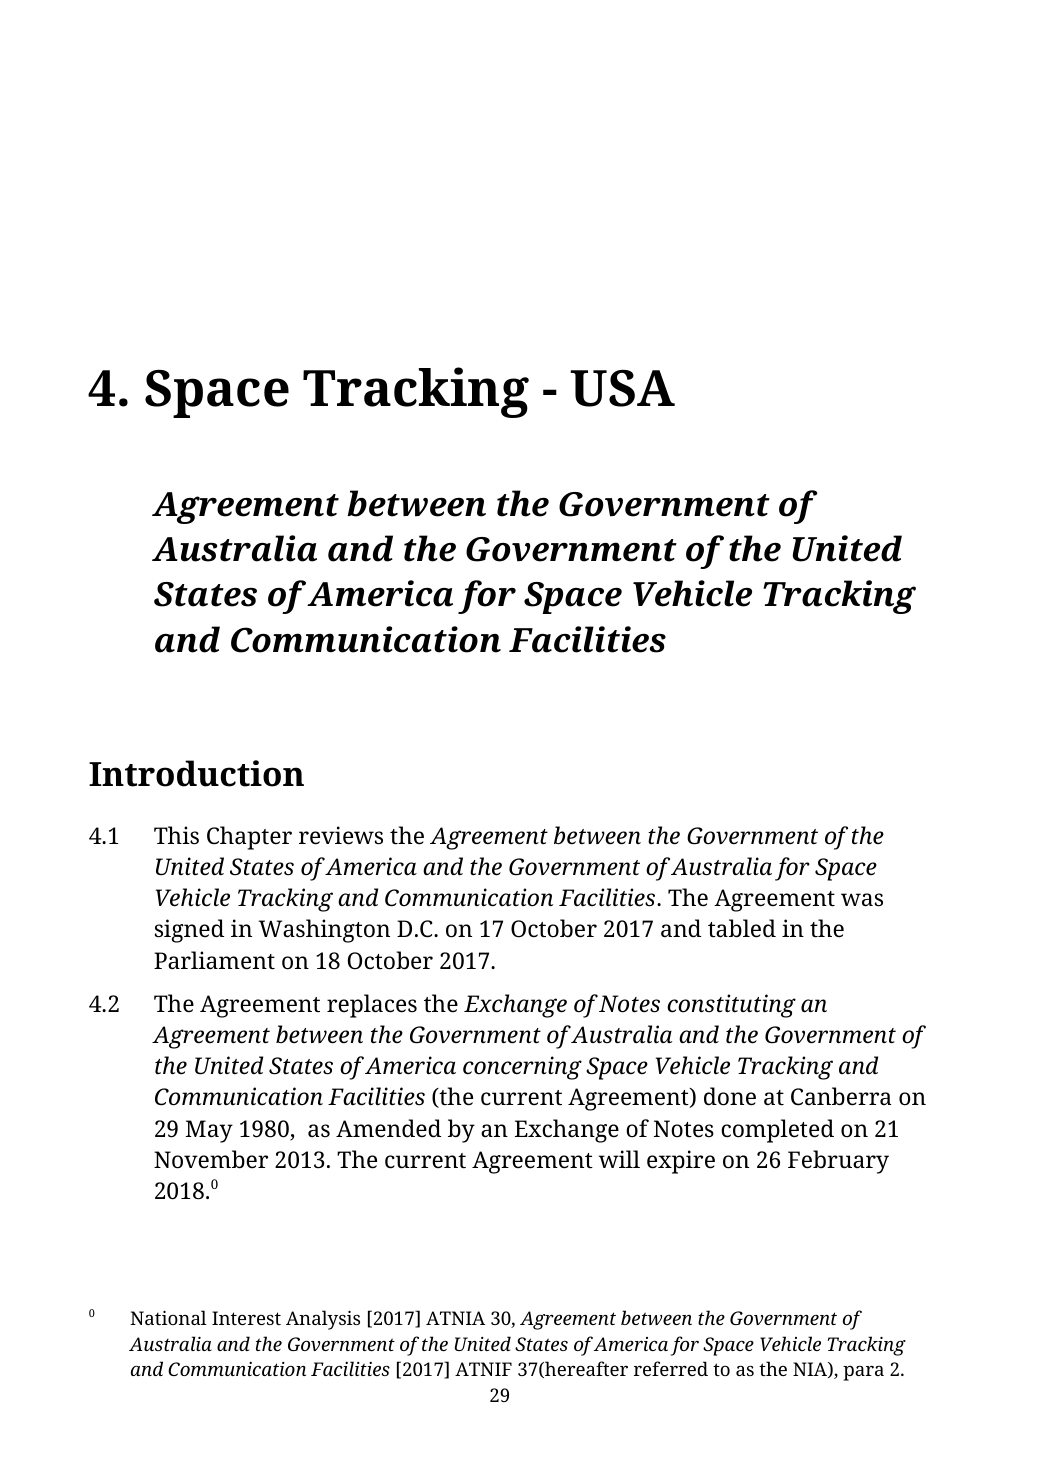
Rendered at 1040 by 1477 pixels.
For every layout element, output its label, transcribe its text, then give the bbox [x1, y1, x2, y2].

subtitle Agreement between the Government of Australia and the Government of the United States of America for Space Vehicle Tracking and Communication Facilities [153, 480, 933, 662]
subtitle 4. Space Tracking - USA [88, 353, 933, 421]
subtitle Introduction [88, 751, 933, 796]
text 4.2 The Agreement replaces the Exchange of Notes constituting an Agreement between the Government of Australia and the Government of the United States of America concerning Space Vehicle Tracking and Communication Facilities (the current Agreement) done at Canberra on 29 May 1980, as Amended by an Exchange of Notes completed on 21 November 2013. The current Agreement will expire on 26 February 2018. [88, 988, 933, 1206]
text 4.1 This Chapter reviews the Agreement between the Government of the United States of America and the Government of Australia for Space Vehicle Tracking and Communication Facilities. The Agreement was signed in Washington D.C. on 17 October 2017 and tabled in the Parliament on 18 October 2017. [88, 819, 933, 976]
